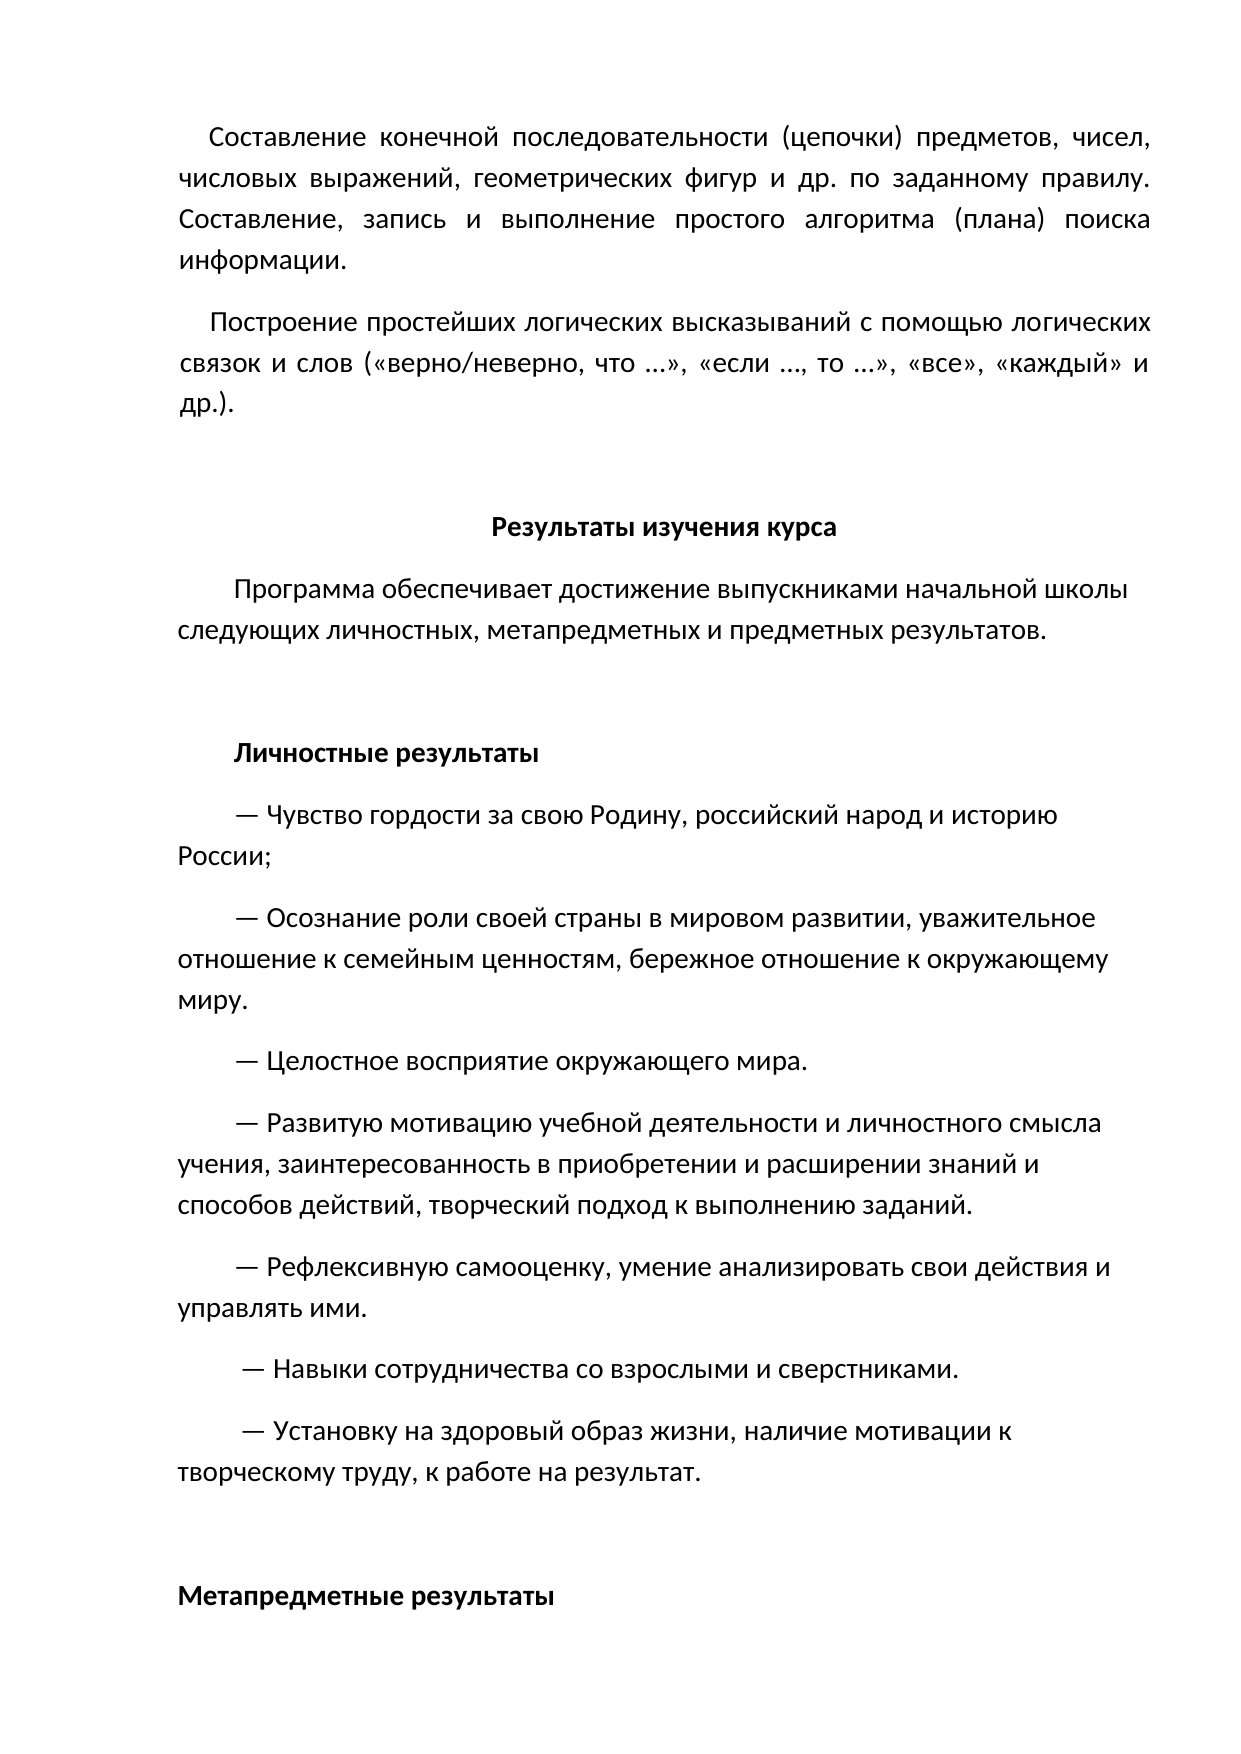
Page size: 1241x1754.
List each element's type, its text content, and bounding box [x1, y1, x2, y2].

text — Осознание роли своей страны в мировом развитии, уважительное отношение к семейным ценностям, бережное отношение к окружающему миру. [177, 899, 1152, 1016]
text Метапредметные результаты [177, 1577, 1152, 1612]
text Программа обеспечивает достижение выпускниками начальной школы следующих личностных, метапредметных и предметных результатов. [177, 570, 1152, 646]
text Результаты изучения курса [177, 508, 1152, 544]
text — Чувство гордости за свою Родину, российский народ и историю России; [177, 796, 1152, 873]
text — Рефлексивную самооценку, умение анализировать свои действия и управлять ими. [177, 1248, 1152, 1324]
text — Целостное восприятие окружающего мира. [177, 1042, 1152, 1078]
text Личностные результаты [177, 734, 1152, 770]
text Построение простейших логических высказываний с помощью логических связок и слов («верно/неверно, что …», «если …, то …», «все», «каждый» и др.). [179, 303, 1151, 420]
text — Навыки сотрудничества со взрослыми и сверстниками. [177, 1351, 1152, 1386]
text Составление конечной последовательности (цепочки) предметов, чисел, числовых выражений, геометрических фигур и др. по заданному правилу. Составление, запись и выполнение простого алгоритма (плана) поиска информации. [179, 118, 1152, 277]
text — Установку на здоровый образ жизни, наличие мотивации к творческому труду, к работе на результат. [177, 1412, 1152, 1489]
text — Развитую мотивацию учебной деятельности и личностного смысла учения, заинтересованность в приобретении и расширении знаний и способов действий, творческий подход к выполнению заданий. [177, 1104, 1152, 1222]
